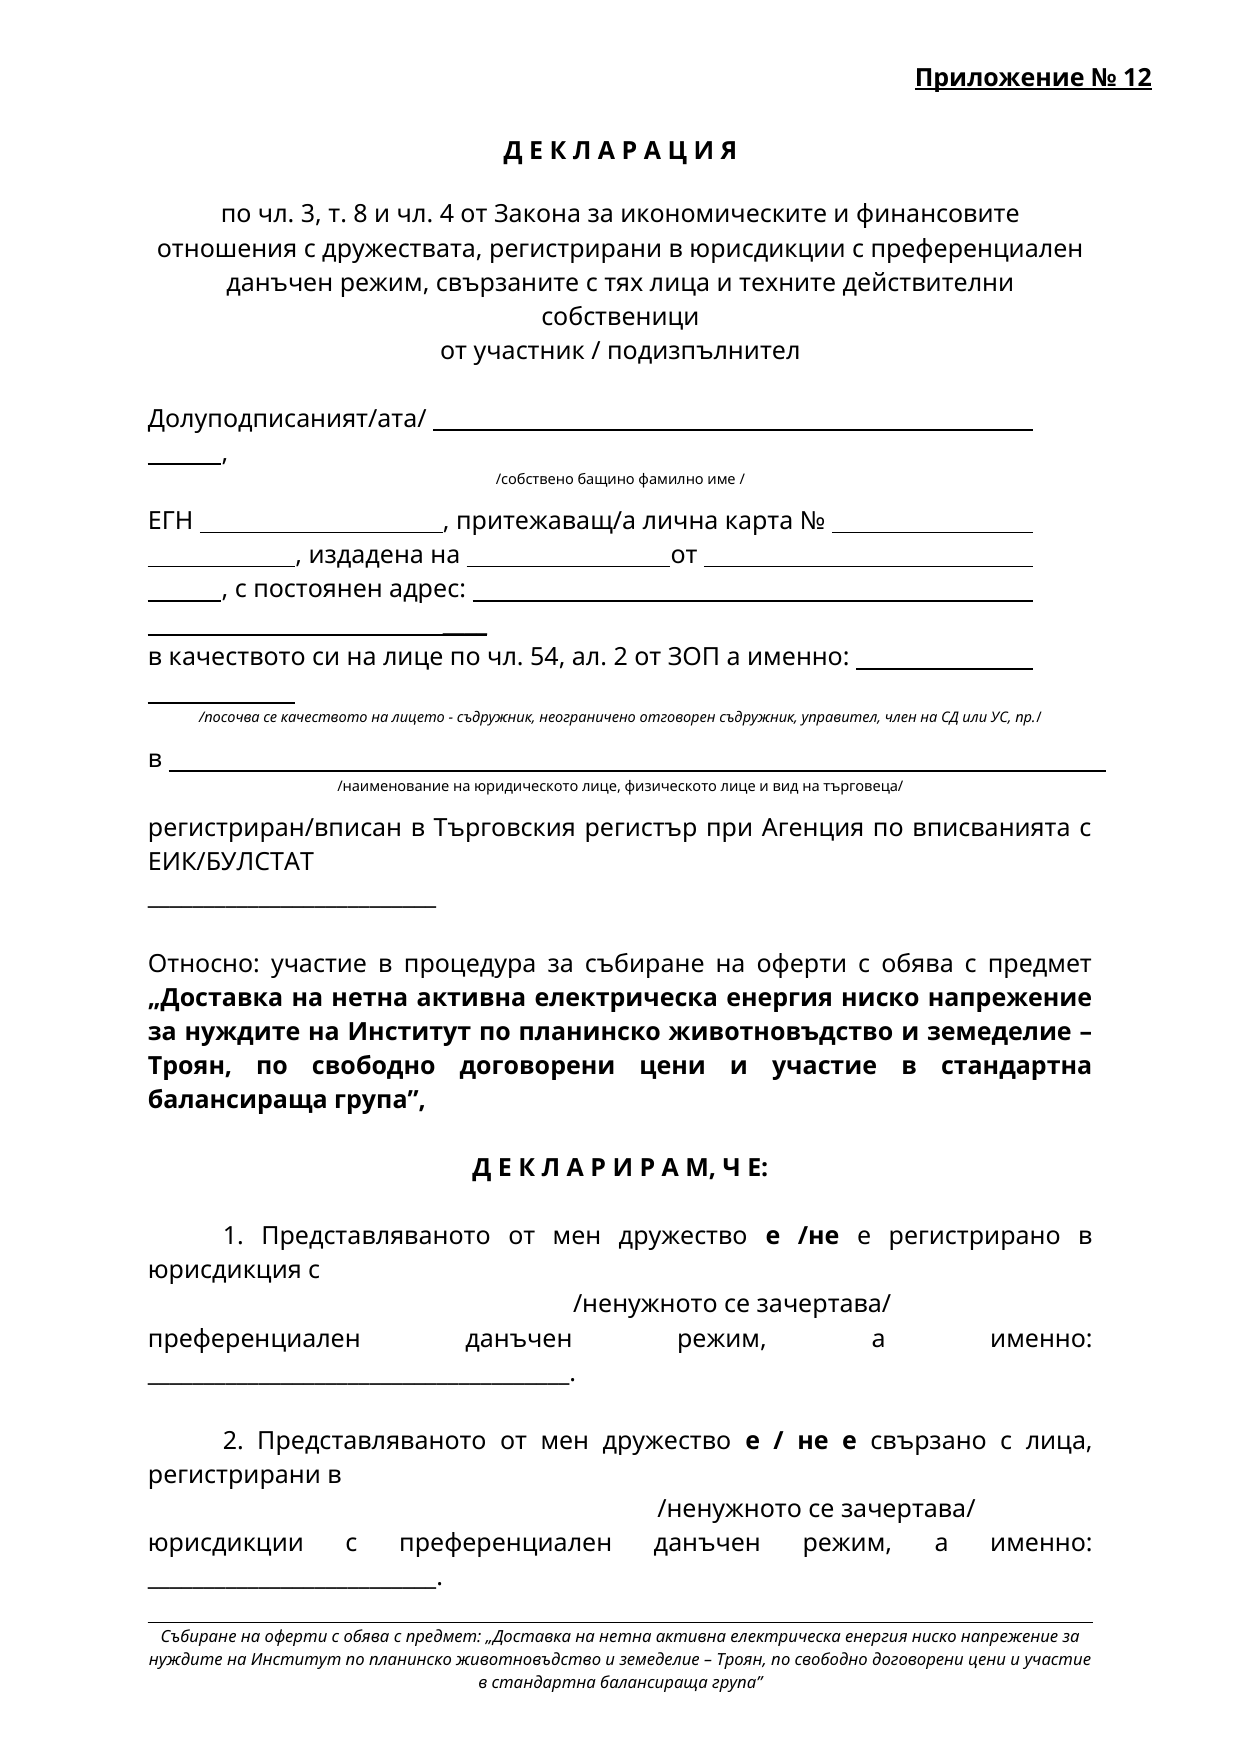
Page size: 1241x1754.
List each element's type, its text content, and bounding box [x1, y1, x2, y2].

text в [148, 741, 1093, 775]
text Д Е К Л А Р И Р А М, Ч Е: [148, 1150, 1093, 1184]
text /собствено бащино фамилно име / [148, 469, 1093, 503]
text /посочва се качеството на лицето - съдружник, неограничено отговорен съдружник, управител, член на СД или УС, пр./ [148, 707, 1093, 741]
text ЕГН , притежаващ/а лична карта № , издадена на от , с постоянен адрес: ____ [148, 503, 1093, 639]
text Относно: участие в процедура за събиране на оферти с обява с предмет „Доставка на нетна активна електрическа енергия ниско напрежение за нуждите на Институт по планинско животновъдство и земеделие – Троян, по свободно договорени цени и участие в стандартна балансираща група”, [148, 946, 1093, 1116]
text 1. Представляваното от мен дружество е /не е регистрирано в юрисдикция с [148, 1218, 1093, 1286]
text юрисдикции с преференциален данъчен режим, а именно: __________________________. [148, 1524, 1093, 1593]
text преференциален данъчен режим, а именно: ______________________________________. [148, 1320, 1093, 1388]
text Д Е К Л А Р А Ц И Я [148, 133, 1093, 167]
text Долуподписаният/ата/ , [148, 401, 1093, 469]
text /ненужното се зачертава/ [148, 1491, 1093, 1524]
text в качеството си на лице по чл. 54, ал. 2 от ЗОП а именно: [148, 639, 1093, 707]
text __________________________ [148, 877, 1093, 911]
text регистриран/вписан в Търговския регистър при Агенция по вписванията с ЕИК/БУЛСТАТ [148, 809, 1093, 877]
text Приложение № 12 [811, 59, 1152, 93]
text /наименование на юридическото лице, физическото лице и вид на търговеца/ [148, 775, 1093, 809]
text 2. Представляваното от мен дружество е / не е свързано с лица, регистрирани в [148, 1422, 1093, 1491]
text по чл. 3, т. 8 и чл. 4 от Закона за икономическите и финансовите отношения с дружествата, регистрирани в юрисдикции с преференциален данъчен режим, свързаните с тях лица и техните действителни собственици [148, 196, 1093, 332]
text от участник / подизпълнител [148, 332, 1093, 366]
text /ненужното се зачертава/ [148, 1286, 1093, 1320]
